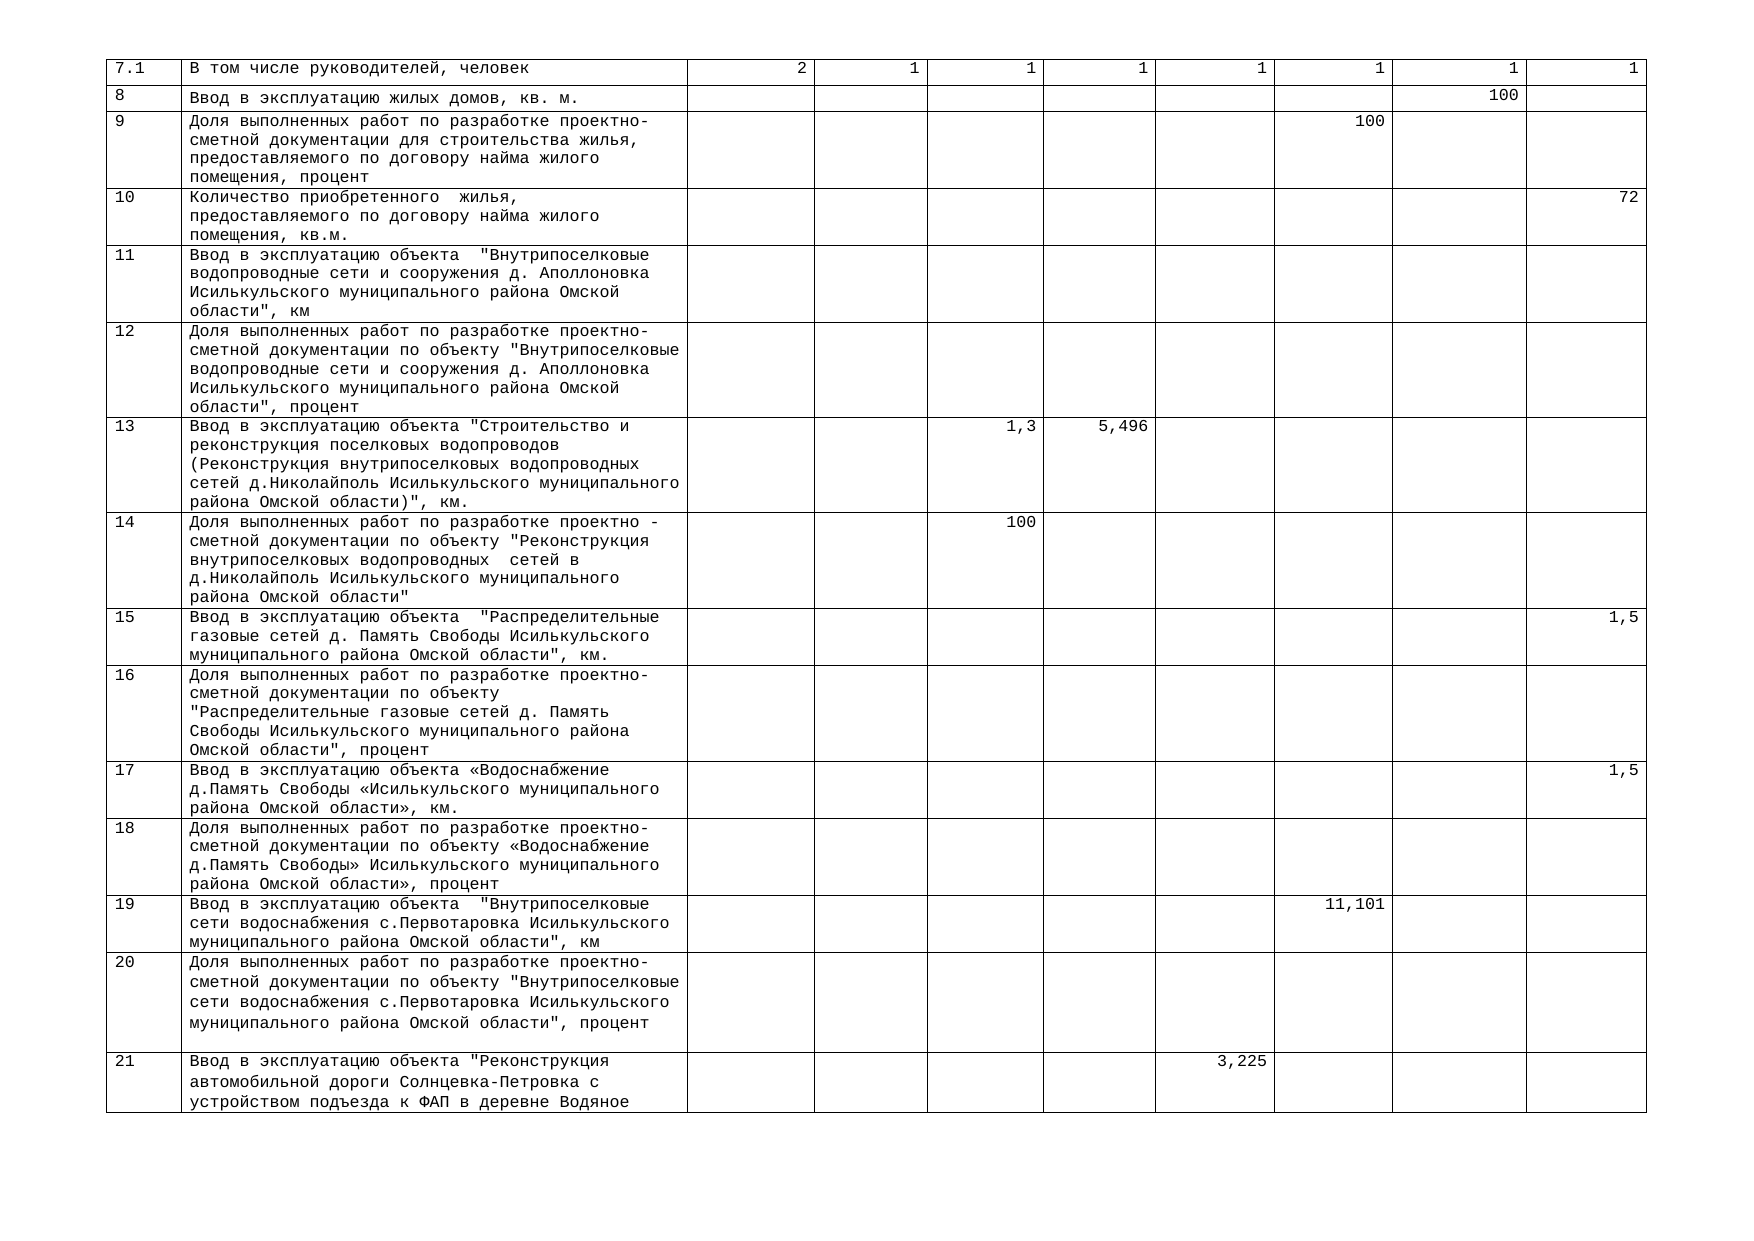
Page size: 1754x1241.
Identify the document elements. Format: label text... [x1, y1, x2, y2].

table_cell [182, 1053, 687, 1112]
table_cell 72 [1527, 189, 1646, 245]
table_cell Ввод в эксплуатацию объекта «Водоснабжение д.Память Свободы «Исилькульского муниципального района Омской области», км. [182, 762, 687, 818]
table_cell [1393, 418, 1526, 512]
table_cell [1393, 323, 1526, 417]
table_cell [1156, 762, 1274, 818]
table_cell [1275, 246, 1392, 322]
table_cell 11 [107, 246, 181, 322]
table_cell [688, 819, 814, 894]
table_cell 20 [107, 953, 181, 1052]
table_cell 14 [107, 513, 181, 608]
table_cell [1156, 953, 1274, 1052]
table_cell [1156, 896, 1274, 952]
table_cell [815, 86, 927, 111]
table_cell Доля выполненных работ по разработке проектно- сметной документации для строительства жилья, предоставляемого по договору найма жилого помещения, процент [182, 112, 687, 188]
table_cell 19 [107, 896, 181, 952]
table_cell 2 [688, 60, 814, 85]
table_cell [1044, 819, 1155, 894]
table_cell 10 [107, 189, 181, 245]
table_cell [1393, 609, 1526, 665]
table_cell [1275, 953, 1392, 1052]
table_cell 18 [107, 819, 181, 894]
table_cell [1275, 323, 1392, 417]
table_cell [928, 323, 1043, 417]
table_cell [928, 666, 1043, 761]
table_cell [1044, 609, 1155, 665]
table_cell [815, 418, 927, 512]
table_cell [1275, 819, 1392, 894]
table_cell [928, 953, 1043, 1052]
table_cell [1393, 246, 1526, 322]
table_cell [1393, 666, 1526, 761]
table_cell [1044, 513, 1155, 608]
table_cell [1393, 189, 1526, 245]
table_cell 9 [107, 112, 181, 188]
table_cell [688, 762, 814, 818]
table_cell [815, 189, 927, 245]
table_cell 1 [1393, 60, 1526, 85]
table_cell [1275, 189, 1392, 245]
table_cell [1156, 666, 1274, 761]
table_cell [1044, 86, 1155, 111]
table_cell [1044, 666, 1155, 761]
table_cell [1393, 513, 1526, 608]
table_cell [1527, 112, 1646, 188]
table_cell [1044, 953, 1155, 1052]
table_cell [1156, 418, 1274, 512]
table_cell [688, 246, 814, 322]
table_cell 1 [928, 60, 1043, 85]
table_cell [1156, 86, 1274, 111]
table_cell 8 [107, 86, 181, 111]
table_cell [688, 609, 814, 665]
table_cell [1393, 819, 1526, 894]
table_cell [815, 896, 927, 952]
table_cell Доля выполненных работ по разработке проектно-сметной документации по объекту «Водоснабжение д.Память Свободы» Исилькульского муниципального района Омской области», процент [182, 819, 687, 894]
table_cell Ввод в эксплуатацию объекта "Внутрипоселковые сети водоснабжения с.Первотаровка Исилькульского муниципального района Омской области", км [182, 896, 687, 952]
table_cell [928, 246, 1043, 322]
table_cell [928, 112, 1043, 188]
table_cell [815, 609, 927, 665]
table_cell [1393, 896, 1526, 952]
table_cell [1527, 666, 1646, 761]
table_cell 5,496 [1044, 418, 1155, 512]
table_cell 1,5 [1527, 762, 1646, 818]
table_cell [815, 762, 927, 818]
table_cell [928, 189, 1043, 245]
table_cell 7.1 [107, 60, 181, 85]
table_cell [928, 762, 1043, 818]
table_cell Ввод в эксплуатацию объекта "Строительство и реконструкция поселковых водопроводов (Реконструкция внутрипоселковых водопроводных сетей д.Николайполь Исилькульского муниципального района Омской области)", км. [182, 418, 687, 512]
table_cell [1275, 609, 1392, 665]
table_cell [1156, 513, 1274, 608]
table_cell Ввод в эксплуатацию объекта "Внутрипоселковые водопроводные сети и сооружения д. Аполлоновка Исилькульского муниципального района Омской области", км [182, 246, 687, 322]
table_cell 1 [1044, 60, 1155, 85]
table_cell [1393, 112, 1526, 188]
table_cell [1393, 1053, 1526, 1112]
table_cell 1,5 [1527, 609, 1646, 665]
table_cell [1275, 418, 1392, 512]
table_cell [1275, 1053, 1392, 1112]
table_cell 17 [107, 762, 181, 818]
table_cell 16 [107, 666, 181, 761]
table_cell [1044, 896, 1155, 952]
table_cell Ввод в эксплуатацию жилых домов, кв. м. [182, 86, 687, 111]
table_cell [688, 86, 814, 111]
table_cell [928, 896, 1043, 952]
table_cell [1156, 189, 1274, 245]
table_cell [1044, 189, 1155, 245]
table_cell [688, 896, 814, 952]
table_cell [1156, 819, 1274, 894]
table_cell [1527, 323, 1646, 417]
table_cell 100 [1275, 112, 1392, 188]
table_cell В том числе руководителей, человек [182, 60, 687, 85]
table_cell [1393, 762, 1526, 818]
table_cell [1275, 762, 1392, 818]
table_cell [1275, 513, 1392, 608]
table_cell [928, 819, 1043, 894]
table_cell [1527, 819, 1646, 894]
table_cell [928, 1053, 1043, 1112]
table_cell 1 [815, 60, 927, 85]
table_cell [688, 1053, 814, 1112]
table_cell Доля выполненных работ по разработке проектно-сметной документации по объекту "Внутрипоселковые сети водоснабжения с.Первотаровка Исилькульского муниципального района Омской области", процент [182, 953, 687, 1052]
table_cell [928, 86, 1043, 111]
table_cell [1527, 86, 1646, 111]
table_cell [688, 189, 814, 245]
table_cell [815, 819, 927, 894]
table_cell [1044, 1053, 1155, 1112]
table_cell [1156, 323, 1274, 417]
table_cell 100 [1393, 86, 1526, 111]
table_cell 12 [107, 323, 181, 417]
table_cell 1,3 [928, 418, 1043, 512]
table_cell 1 [1275, 60, 1392, 85]
table_cell [1393, 953, 1526, 1052]
table_cell 1 [1527, 60, 1646, 85]
table_cell 100 [928, 513, 1043, 608]
table_cell [815, 513, 927, 608]
table_cell Доля выполненных работ по разработке проектно- сметной документации по объекту "Внутрипоселковые водопроводные сети и сооружения д. Аполлоновка Исилькульского муниципального района Омской области", процент [182, 323, 687, 417]
table_cell [1527, 896, 1646, 952]
table_cell [1044, 762, 1155, 818]
table_cell [815, 112, 927, 188]
table_cell Доля выполненных работ по разработке проектно- сметной документации по объекту "Распределительные газовые сетей д. Память Свободы Исилькульского муниципального района Омской области", процент [182, 666, 687, 761]
table_cell [688, 513, 814, 608]
table_cell 13 [107, 418, 181, 512]
table_cell [1044, 246, 1155, 322]
table_cell [688, 666, 814, 761]
table_cell Количество приобретенного жилья, предоставляемого по договору найма жилого помещения, кв.м. [182, 189, 687, 245]
table_cell 3,225 [1156, 1053, 1274, 1112]
table_cell [688, 112, 814, 188]
table_cell [1156, 609, 1274, 665]
table_cell Ввод в эксплуатацию объекта "Распределительные газовые сетей д. Память Свободы Исилькульского муниципального района Омской области", км. [182, 609, 687, 665]
table_cell [1156, 246, 1274, 322]
table_cell 15 [107, 609, 181, 665]
table_cell [1156, 112, 1274, 188]
table_cell [815, 246, 927, 322]
table_cell [1527, 953, 1646, 1052]
table_cell [688, 418, 814, 512]
table_cell [1275, 86, 1392, 111]
table_cell [815, 1053, 927, 1112]
table_cell [688, 323, 814, 417]
table_cell [1044, 112, 1155, 188]
table_cell [928, 609, 1043, 665]
table_cell [1275, 666, 1392, 761]
table_cell [1044, 323, 1155, 417]
table_cell [1527, 246, 1646, 322]
table_cell 21 [107, 1053, 181, 1112]
table_cell [1527, 1053, 1646, 1112]
table_cell [815, 666, 927, 761]
table_cell [815, 323, 927, 417]
table_cell [688, 953, 814, 1052]
table_cell 1 [1156, 60, 1274, 85]
table_cell 11,101 [1275, 896, 1392, 952]
table_cell Доля выполненных работ по разработке проектно - сметной документации по объекту "Реконструкция внутрипоселковых водопроводных сетей в д.Николайполь Исилькульского муниципального района Омской области" [182, 513, 687, 608]
table_cell [1527, 513, 1646, 608]
table_cell [1527, 418, 1646, 512]
table_cell [815, 953, 927, 1052]
